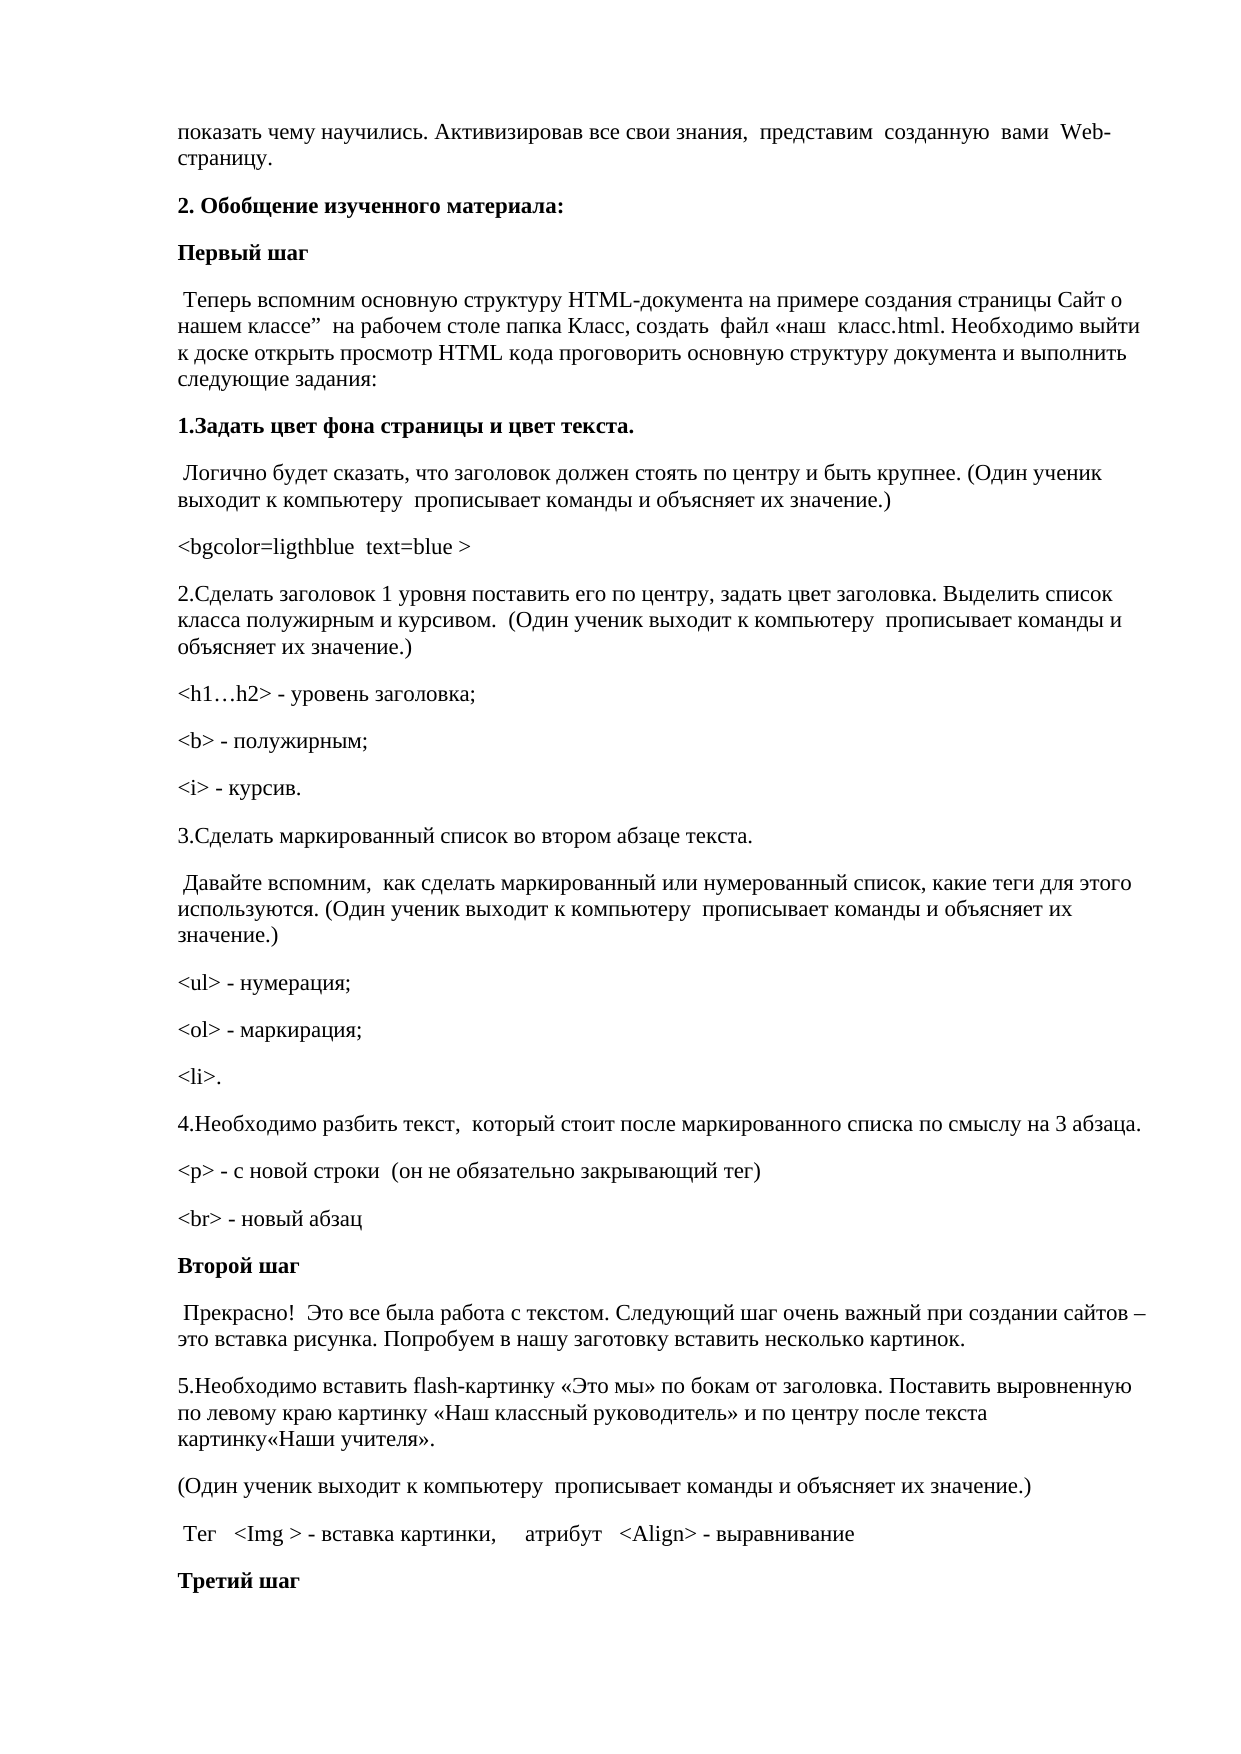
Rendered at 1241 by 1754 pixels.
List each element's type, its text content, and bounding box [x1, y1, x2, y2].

text Теперь вспомним основную структуру HTML-документа на примере создания страницы Сайт о нашем классе” на рабочем столе папка Класс, создать файл «наш класс.html. Необходимо выйти к доске открыть просмотр HTML кода проговорить основную структуру документа и выполнить следующие задания: [177, 286, 1152, 391]
text <br> - новый абзац [177, 1205, 1152, 1231]
text Прекрасно! Это все была работа с текстом. Следующий шаг очень важный при создании сайтов – это вставка рисунка. Попробуем в нашу заготовку вставить несколько картинок. [177, 1299, 1152, 1352]
text <li>. [177, 1063, 1152, 1089]
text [177, 118, 1152, 171]
text Тег <Img > - вставка картинки, атрибут <Align> - выравнивание [177, 1520, 1152, 1546]
text <ul> - нумерация; [177, 969, 1152, 995]
text Третий шаг [177, 1567, 1152, 1593]
text <i> - курсив. [177, 774, 1152, 801]
text Первый шаг [177, 239, 1152, 265]
text 5.Необходимо вставить flash-картинку «Это мы» по бокам от заголовка. Поставить выровненную по левому краю картинку «Наш классный руководитель» и по центру после текста картинку«Наши учителя». [177, 1373, 1152, 1452]
text Давайте вспомним, как сделать маркированный или нумерованный список, какие теги для этого используются. (Один ученик выходит к компьютеру прописывает команды и объясняет их значение.) [177, 869, 1152, 948]
text 3.Сделать маркированный список во втором абзаце текста. [177, 822, 1152, 848]
text Логично будет сказать, что заголовок должен стоять по центру и быть крупнее. (Один ученик выходит к компьютеру прописывает команды и объясняет их значение.) [177, 459, 1152, 512]
text 2. Обобщение изученного материала: [177, 192, 1152, 218]
text 4.Необходимо разбить текст, который стоит после маркированного списка по смыслу на 3 абзаца. [177, 1110, 1152, 1137]
text <b> - полужирным; [177, 727, 1152, 754]
text (Один ученик выходит к компьютеру прописывает команды и объясняет их значение.) [177, 1472, 1152, 1499]
text 1.Задать цвет фона страницы и цвет текста. [177, 412, 1152, 439]
text 2.Сделать заголовок 1 уровня поставить его по центру, задать цвет заголовка. Выделить список класса полужирным и курсивом. (Один ученик выходит к компьютеру прописывает команды и объясняет их значение.) [177, 580, 1152, 659]
text <p> - с новой строки (он не обязательно закрывающий тег) [177, 1157, 1152, 1184]
text Второй шаг [177, 1252, 1152, 1278]
text <bgcolor=ligthblue text=blue > [177, 533, 1152, 559]
text <h1…h2> - уровень заголовка; [177, 680, 1152, 706]
text <ol> - маркирация; [177, 1016, 1152, 1042]
